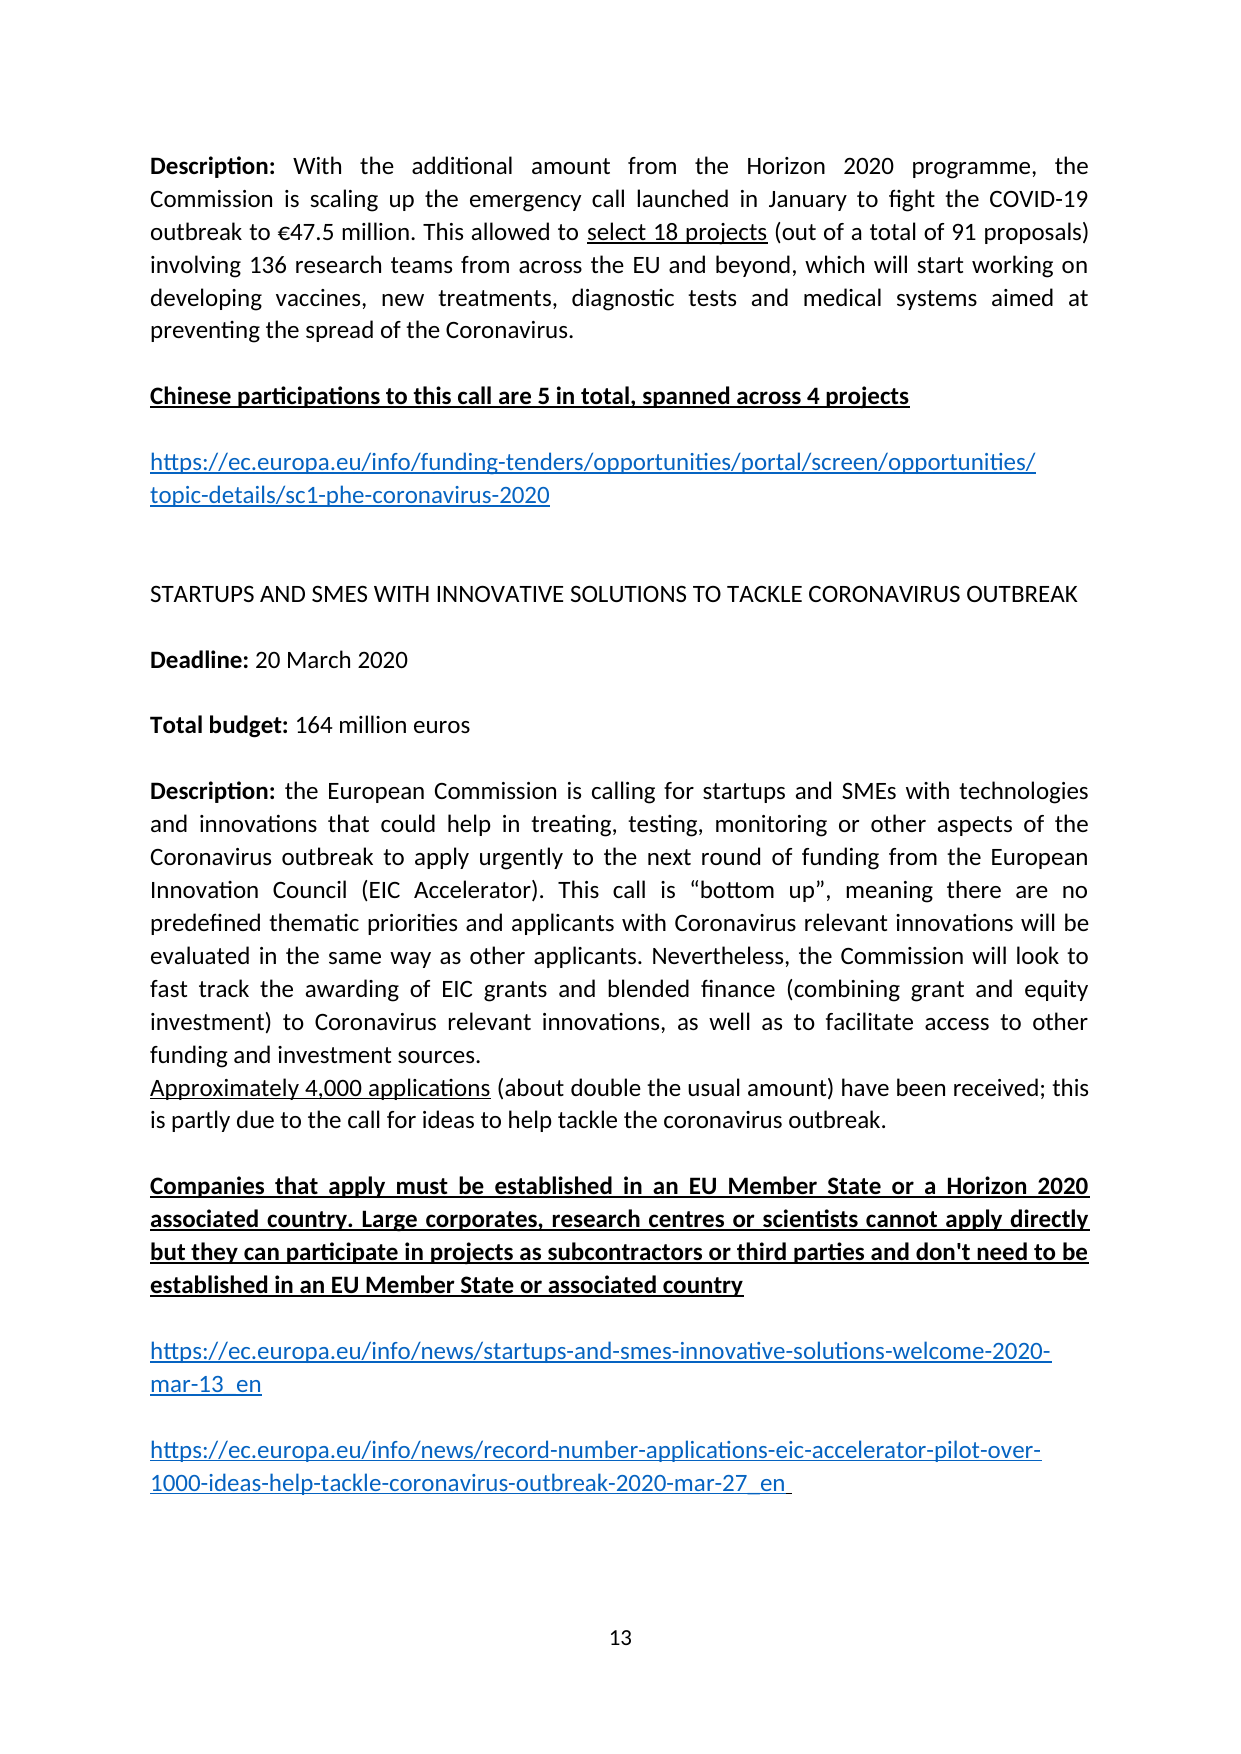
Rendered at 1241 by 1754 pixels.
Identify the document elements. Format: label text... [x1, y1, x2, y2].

text https://ec.europa.eu/info/news/startups-and-smes-innovative-solutions-welcome-2020-mar-13_en [150, 1335, 1090, 1398]
text Companies that apply must be established in an EU Member State or a Horizon 2020 associated country. Large corporates, research centres or scientists cannot apply directly but they can participate in projects as subcontractors or third parties and don't need to be established in an EU Member State or associated country [150, 1231, 1090, 1300]
text Companies that apply must be established in an EU Member State or a Horizon 2020 associated country. Large corporates, research centres or scientists cannot apply directly but they can participate in projects as subcontractors or third parties and don't need to be established in an EU Member State or associated country [150, 1170, 1090, 1196]
text Approximately 4,000 applications (about double the usual amount) have been received; this is partly due to the call for ideas to help tackle the coronavirus outbreak. [150, 1072, 1090, 1135]
text Description: the European Commission is calling for startups and SMEs with technologies and innovations that could help in treating, testing, monitoring or other aspects of the Coronavirus outbreak to apply urgently to the next round of funding from the European Innovation Council (EIC Accelerator). This call is “bottom up”, meaning there are no predefined thematic priorities and applicants with Coronavirus relevant innovations will be evaluated in the same way as other applicants. Nevertheless, the Commission will look to fast track the awarding of EIC grants and blended finance (combining grant and equity investment) to Coronavirus relevant innovations, as well as to facilitate access to other funding and investment sources. [150, 775, 1090, 1069]
text Companies that apply must be established in an EU Member State or a Horizon 2020 associated country. Large corporates, research centres or scientists cannot apply directly but they can participate in projects as subcontractors or third parties and don't need to be established in an EU Member State or associated country [150, 1198, 1090, 1229]
text STARTUPS AND SMES WITH INNOVATIVE SOLUTIONS TO TACKLE CORONAVIRUS OUTBREAK [150, 578, 1090, 608]
text https://ec.europa.eu/info/funding-tenders/opportunities/portal/screen/opportunities/topic-details/sc1-phe-coronavirus-2020 [150, 446, 1090, 510]
text Total budget: 164 million euros [150, 709, 1090, 740]
text Deadline: 20 March 2020 [150, 644, 1090, 674]
text Chinese participations to this call are 5 in total, spanned across 4 projects [150, 380, 1090, 411]
text https://ec.europa.eu/info/news/record-number-applications-eic-accelerator-pilot-over-1000-ideas-help-tackle-coronavirus-outbreak-2020-mar-27_en [150, 1434, 1090, 1497]
text Description: With the additional amount from the Horizon 2020 programme, the Commission is scaling up the emergency call launched in January to fight the COVID-19 outbreak to €47.5 million. This allowed to select 18 projects (out of a total of 91 proposals) involving 136 research teams from across the EU and beyond, which will start working on developing vaccines, new treatments, diagnostic tests and medical systems aimed at preventing the spread of the Coronavirus. [150, 150, 1090, 345]
